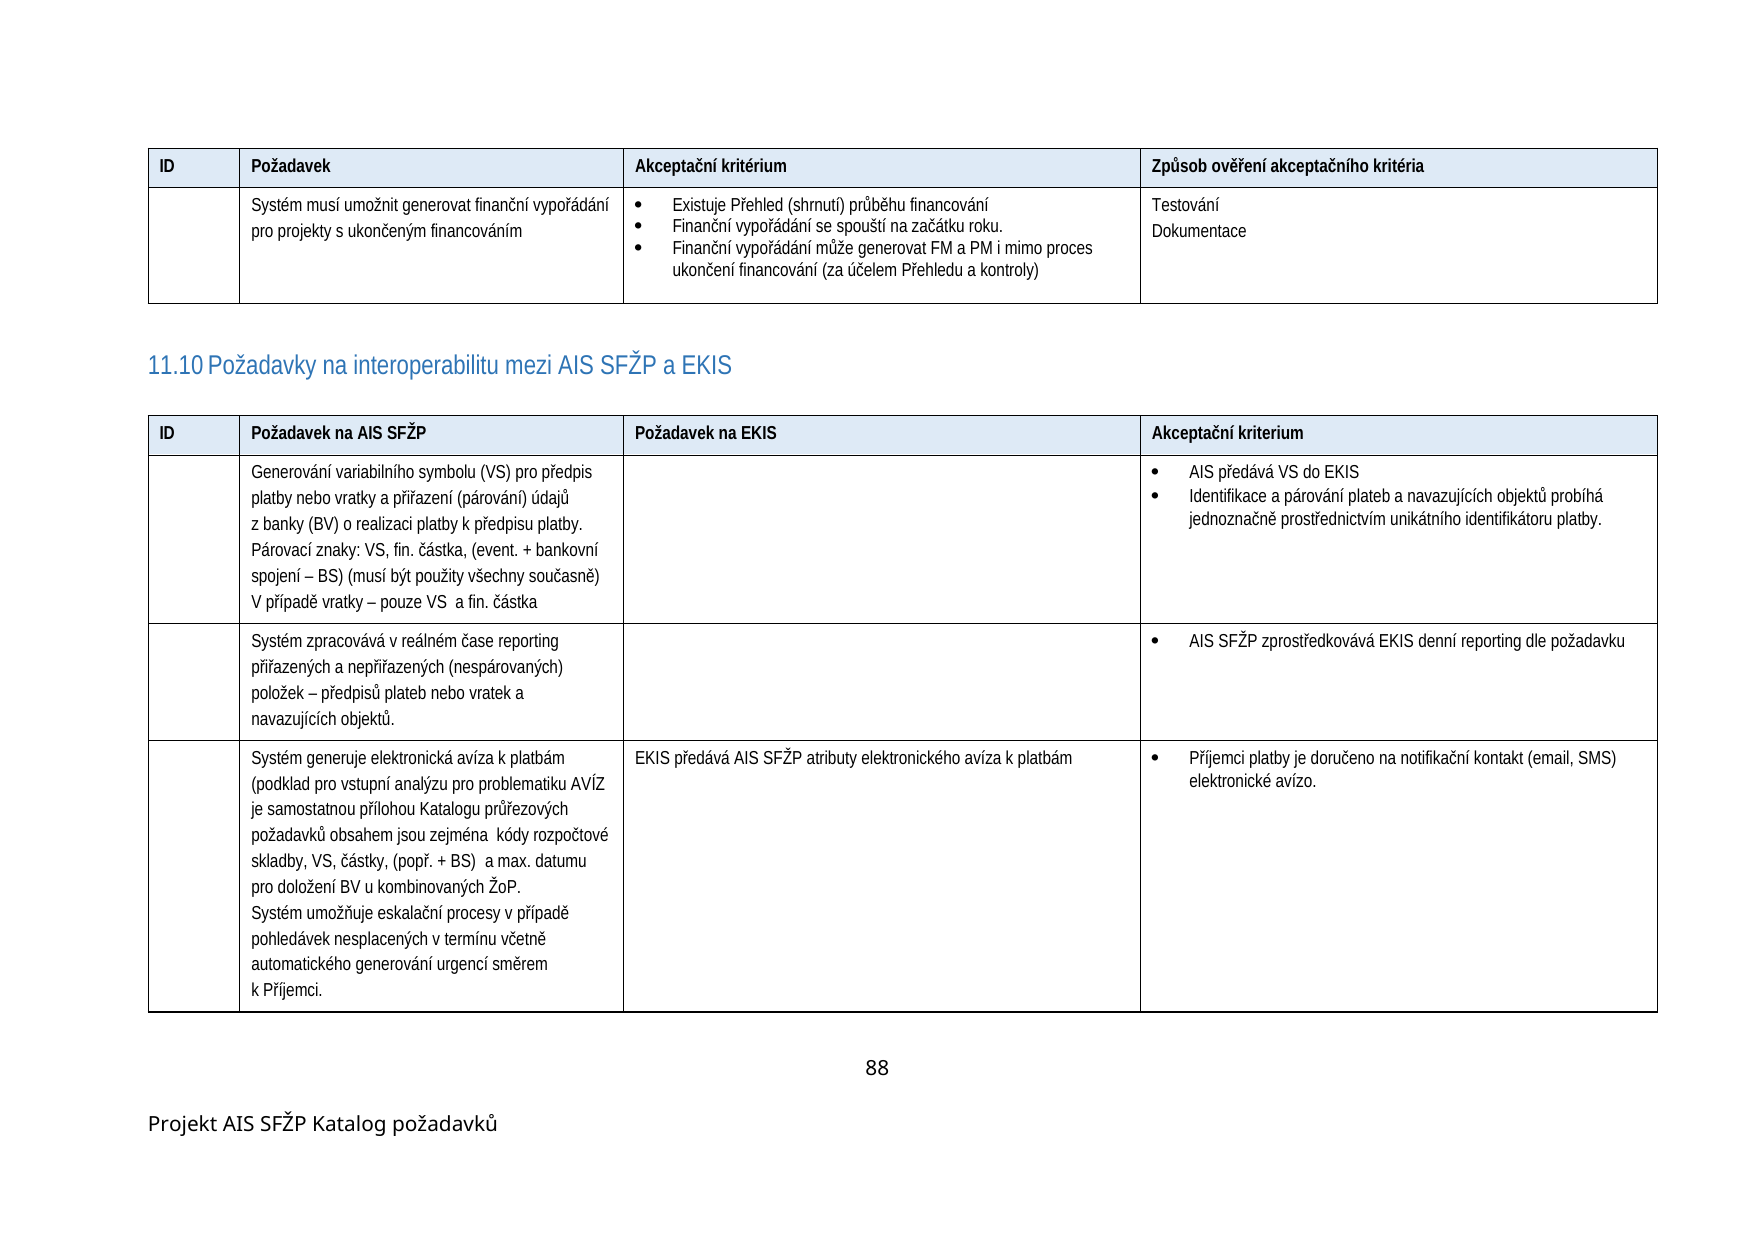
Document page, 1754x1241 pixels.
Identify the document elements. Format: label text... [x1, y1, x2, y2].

table_header ID [149, 149, 239, 187]
table_cell [624, 456, 1140, 623]
table_header Požadavek [240, 149, 623, 187]
table_cell AIS SFŽP zprostředkovává EKIS denní reporting dle požadavku [1141, 624, 1657, 740]
table_cell [149, 624, 239, 740]
table_cell Systém musí umožnit generovat finanční vypořádání pro projekty s ukončeným financováním [240, 188, 623, 303]
table_cell [149, 456, 239, 623]
table_cell AIS předává VS do EKIS Identifikace a párování plateb a navazujících objektů probíhá jednoznačně prostřednictvím unikátního identifikátoru platby. [1141, 456, 1657, 623]
table_cell [149, 188, 239, 303]
table_cell [149, 741, 239, 1011]
table_cell Systém generuje elektronická avíza k platbám (podklad pro vstupní analýzu pro problematiku AVÍZ je samostatnou přílohou Katalogu průřezových požadavků obsahem jsou zejména kódy rozpočtové skladby, VS, částky, (popř. + BS) a max. datumu pro doložení BV u kombinovaných ŽoP. Systém umožňuje eskalační procesy v případě pohledávek nesplacených v termínu včetně automatického generování urgencí směrem k Příjemci. [240, 741, 623, 1011]
table_header Způsob ověření akceptačního kritéria [1141, 149, 1657, 187]
table_cell Generování variabilního symbolu (VS) pro předpis platby nebo vratky a přiřazení (párování) údajů z banky (BV) o realizaci platby k předpisu platby. Párovací znaky: VS, fin. částka, (event. + bankovní spojení – BS) (musí být použity všechny současně) V případě vratky – pouze VS a fin. částka [240, 456, 623, 623]
subtitle Požadavky na interoperabilitu mezi AIS SFŽP a EKIS [148, 349, 1606, 380]
table_cell [624, 624, 1140, 740]
table_header ID [149, 416, 239, 454]
table_header Akceptační kriterium [1141, 416, 1657, 454]
table_cell Testování Dokumentace [1141, 188, 1657, 303]
table_header Požadavek na AIS SFŽP [240, 416, 623, 454]
table_header Akceptační kritérium [624, 149, 1140, 187]
table_cell Existuje Přehled (shrnutí) průběhu financování Finanční vypořádání se spouští na začátku roku. Finanční vypořádání může generovat FM a PM i mimo proces ukončení financování (za účelem Přehledu a kontroly) [624, 188, 1140, 303]
table_header Požadavek na EKIS [624, 416, 1140, 454]
table_cell Příjemci platby je doručeno na notifikační kontakt (email, SMS) elektronické avízo. [1141, 741, 1657, 1011]
table_cell Systém zpracovává v reálném čase reporting přiřazených a nepřiřazených (nespárovaných) položek – předpisů plateb nebo vratek a navazujících objektů. [240, 624, 623, 740]
table_cell EKIS předává AIS SFŽP atributy elektronického avíza k platbám [624, 741, 1140, 1011]
